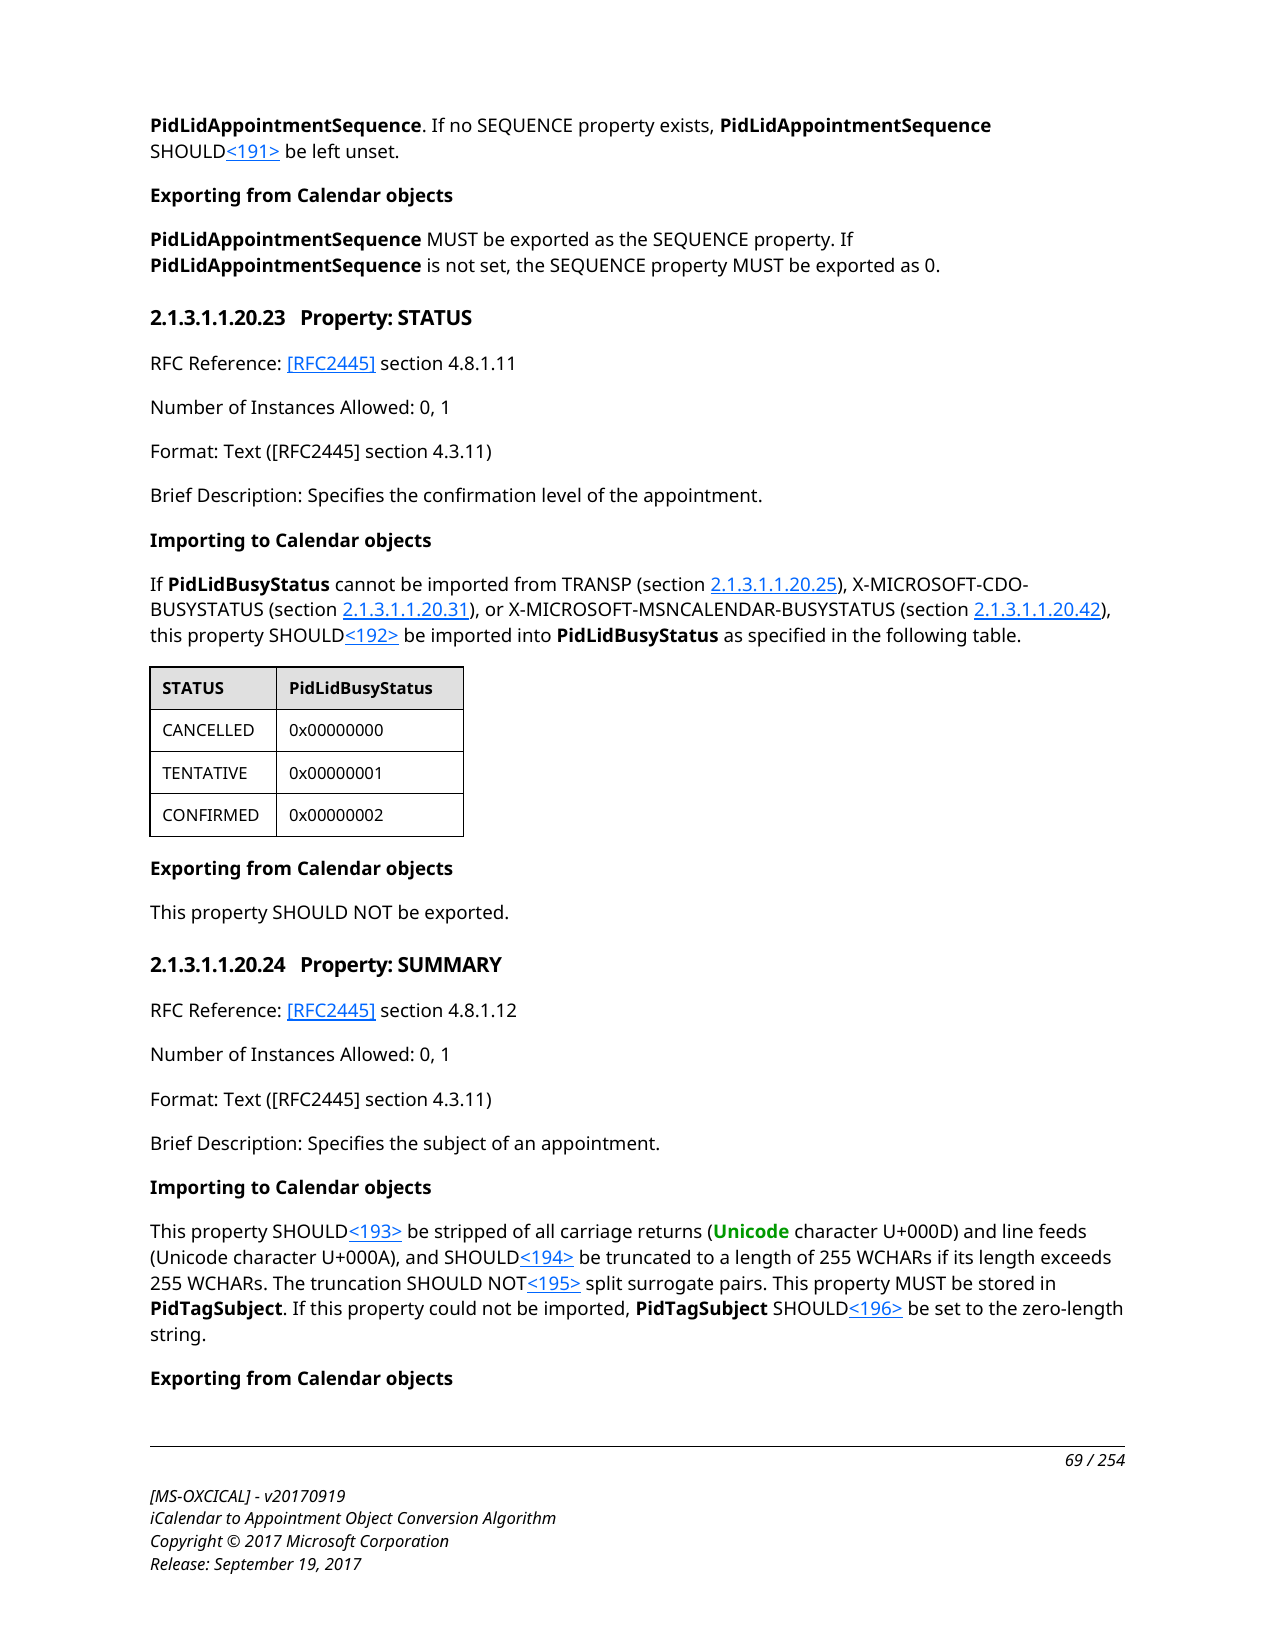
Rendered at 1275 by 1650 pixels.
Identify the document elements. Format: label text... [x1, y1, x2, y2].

text Importing to Calendar objects [150, 527, 1125, 552]
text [150, 112, 1125, 163]
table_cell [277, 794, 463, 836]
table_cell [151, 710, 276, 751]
text Exporting from Calendar objects [150, 182, 1125, 208]
text Format: Text ([RFC2445] section 4.3.11) [150, 1086, 1125, 1111]
text Number of Instances Allowed: 0, 1 [150, 394, 1125, 419]
text RFC Reference: [RFC2445] section 4.8.1.11 [150, 350, 1125, 375]
text Format: Text ([RFC2445] section 4.3.11) [150, 438, 1125, 464]
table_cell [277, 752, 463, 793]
subtitle Property: STATUS [150, 303, 1125, 331]
subtitle Property: SUMMARY [150, 950, 1125, 979]
text Brief Description: Specifies the confirmation level of the appointment. [150, 483, 1125, 508]
text This property SHOULD<193> be stripped of all carriage returns (Unicode character U+000D) and line feeds (Unicode character U+000A), and SHOULD<194> be truncated to a length of 255 WCHARs if its length exceeds 255 WCHARs. The truncation SHOULD NOT<195> split surrogate pairs. This property MUST be stored in PidTagSubject. If this property could not be imported, PidTagSubject SHOULD<196> be set to the zero-length string. [150, 1219, 1125, 1346]
text Importing to Calendar objects [150, 1174, 1125, 1200]
text Exporting from Calendar objects [150, 855, 1125, 881]
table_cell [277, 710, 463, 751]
text This property SHOULD NOT be exported. [150, 900, 1125, 925]
text Exporting from Calendar objects [150, 1365, 1125, 1391]
text RFC Reference: [RFC2445] section 4.8.1.12 [150, 997, 1125, 1023]
text PidLidAppointmentSequence MUST be exported as the SEQUENCE property. If PidLidAppointmentSequence is not set, the SEQUENCE property MUST be exported as 0. [150, 227, 1125, 278]
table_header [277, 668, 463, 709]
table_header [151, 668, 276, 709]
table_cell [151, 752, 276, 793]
text If PidLidBusyStatus cannot be imported from TRANSP (section 2.1.3.1.1.20.25), X-MICROSOFT-CDO-BUSYSTATUS (section 2.1.3.1.1.20.31), or X-MICROSOFT-MSNCALENDAR-BUSYSTATUS (section 2.1.3.1.1.20.42), this property SHOULD<192> be imported into PidLidBusyStatus as specified in the following table. [150, 571, 1125, 648]
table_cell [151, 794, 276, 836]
text Brief Description: Specifies the subject of an appointment. [150, 1130, 1125, 1156]
text Number of Instances Allowed: 0, 1 [150, 1042, 1125, 1067]
